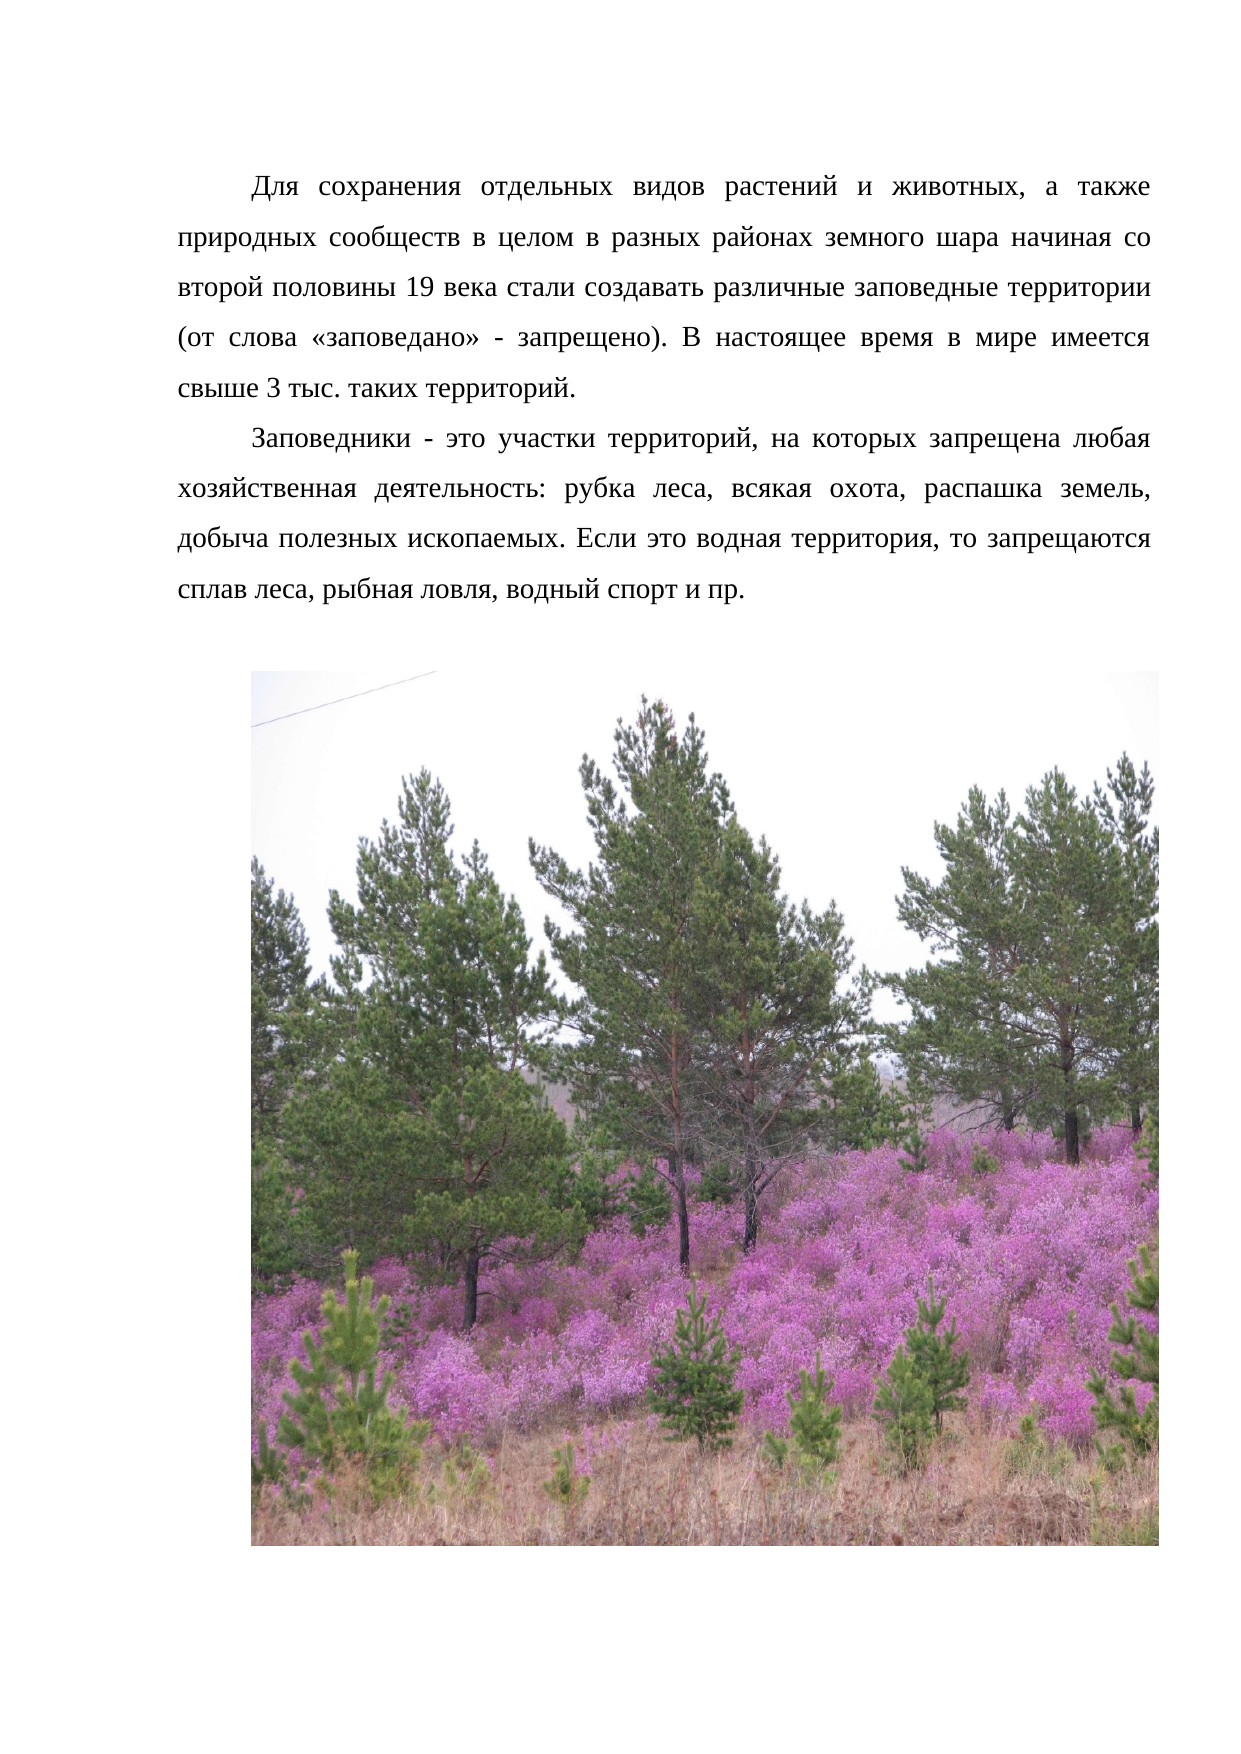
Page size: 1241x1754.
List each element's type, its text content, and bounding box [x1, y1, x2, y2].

text Для сохранения отдельных видов растений и животных, а также природных сообществ в целом в разных районах земного шара начиная со второй половины 19 века стали создавать различные заповедные территории (от слова «заповедано» - запрещено). В настоящее время в мире имеется свыше 3 тыс. таких территорий. [177, 168, 1152, 403]
picture [251, 671, 1159, 1546]
text Заповедники - это участки территорий, на которых запрещена любая хозяйственная деятельность: рубка леса, всякая охота, распашка земель, добыча полезных ископаемых. Если это водная территория, то запрещаются сплав леса, рыбная ловля, водный спорт и пр. [177, 420, 1152, 604]
